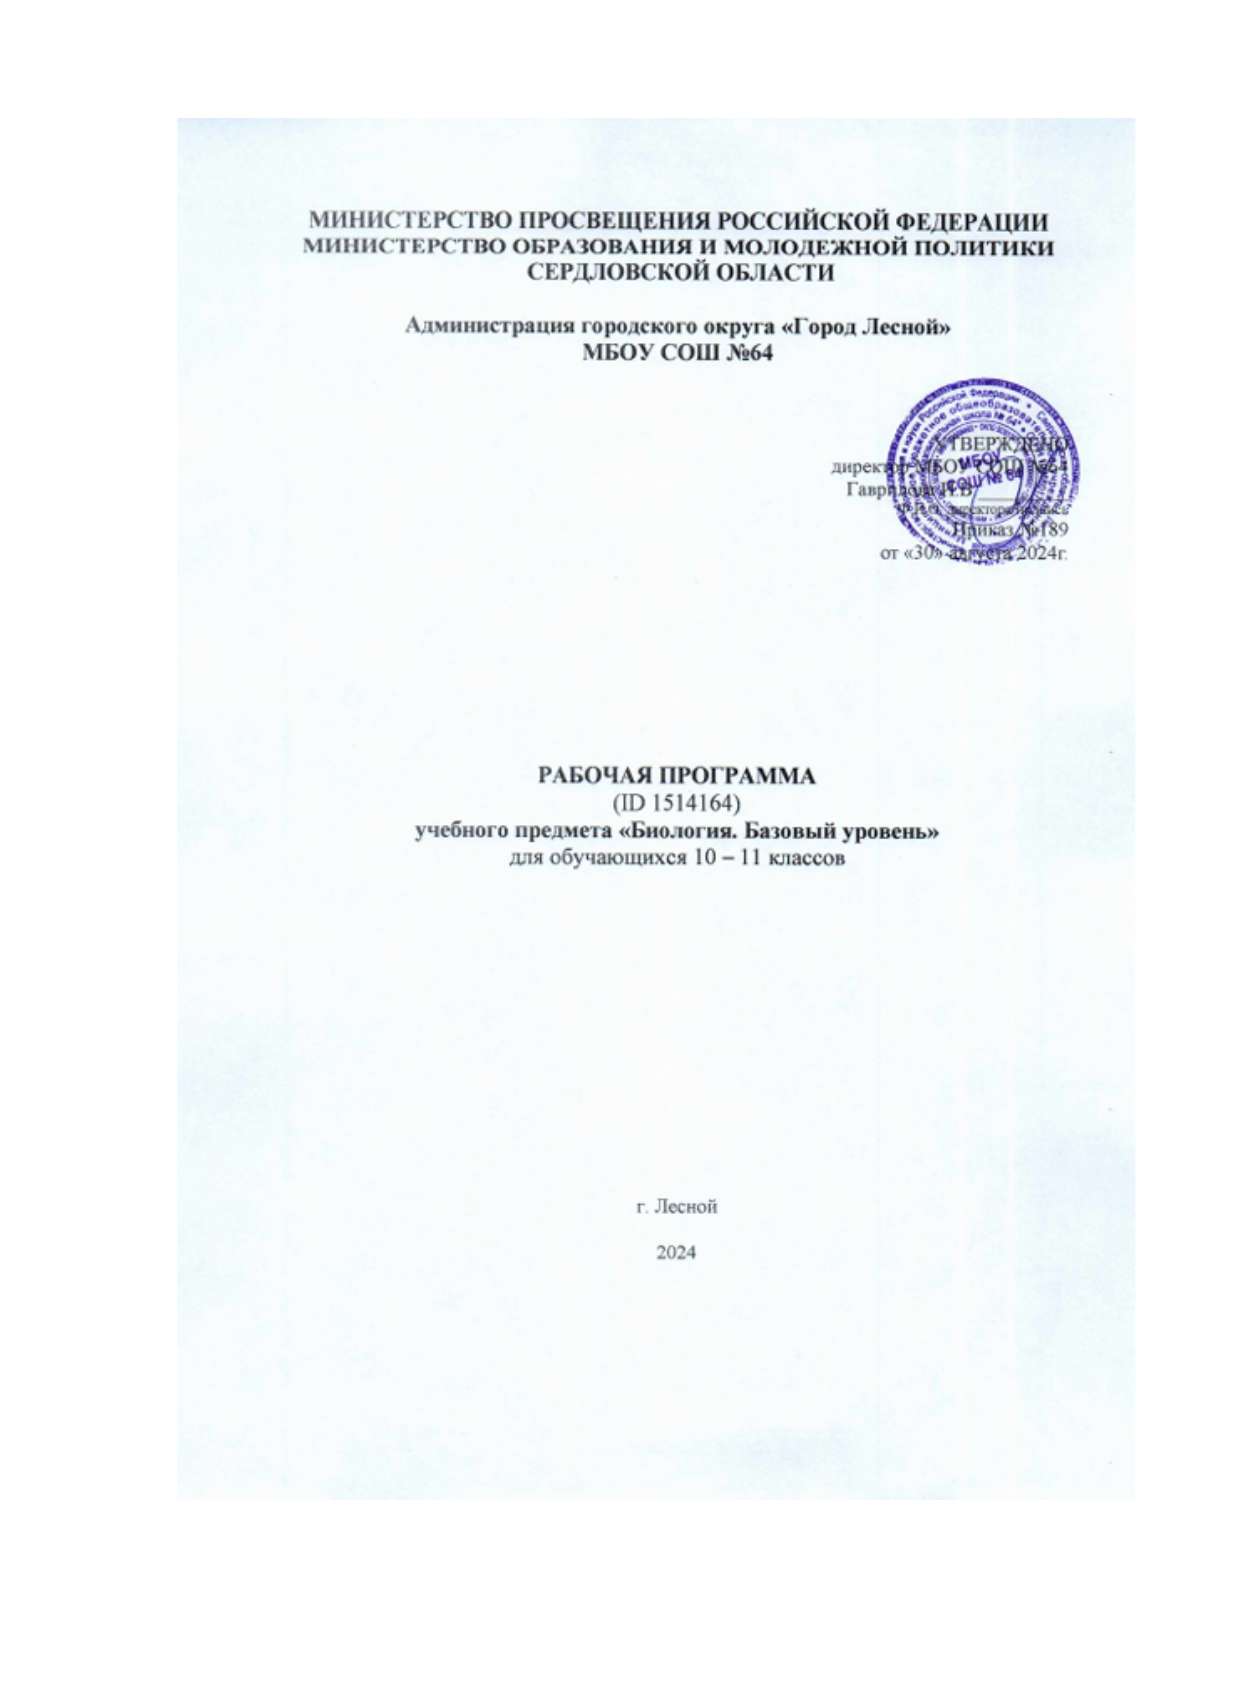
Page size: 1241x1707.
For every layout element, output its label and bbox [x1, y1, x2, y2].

picture [177, 118, 1136, 1500]
